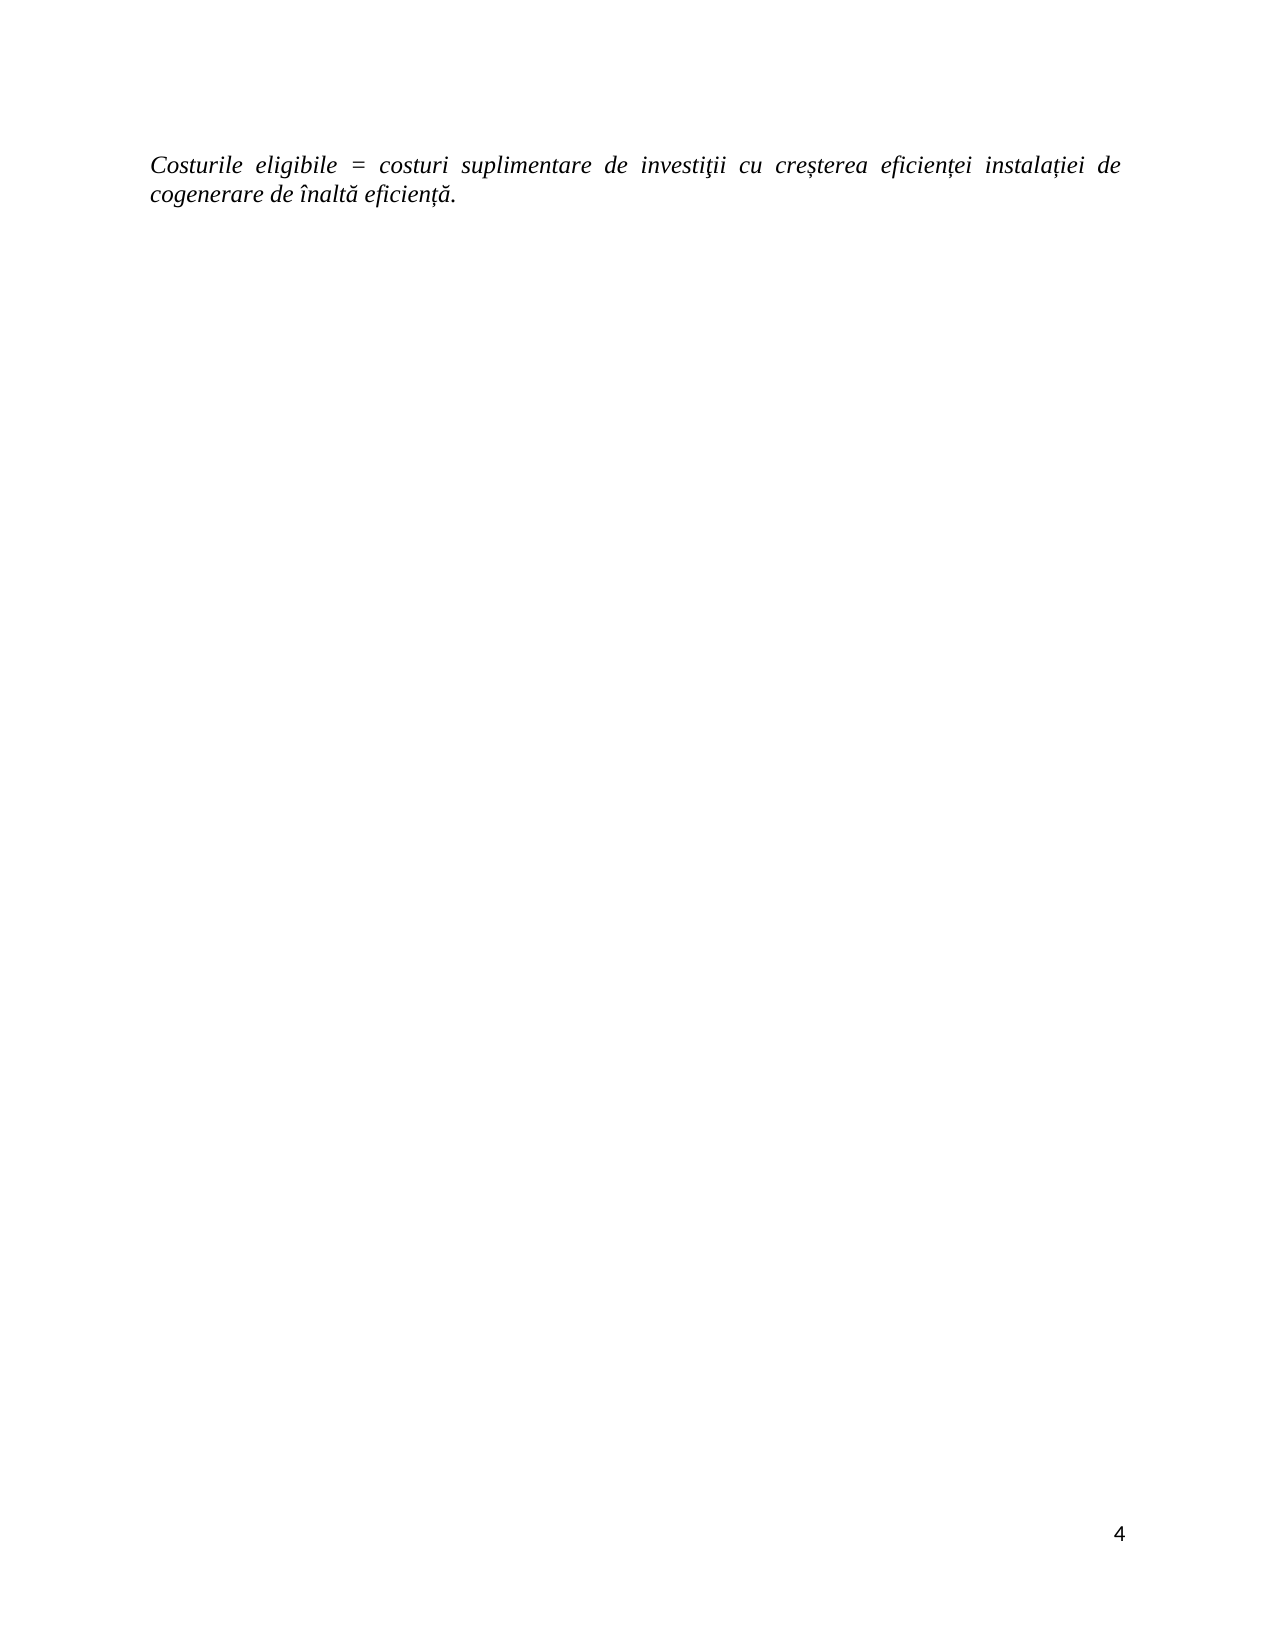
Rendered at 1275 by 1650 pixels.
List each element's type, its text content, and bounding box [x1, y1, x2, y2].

text Costurile eligibile = costuri suplimentare de investiţii cu creșterea eficienței instalației de cogenerare de înaltă eficiență. [150, 150, 1125, 207]
